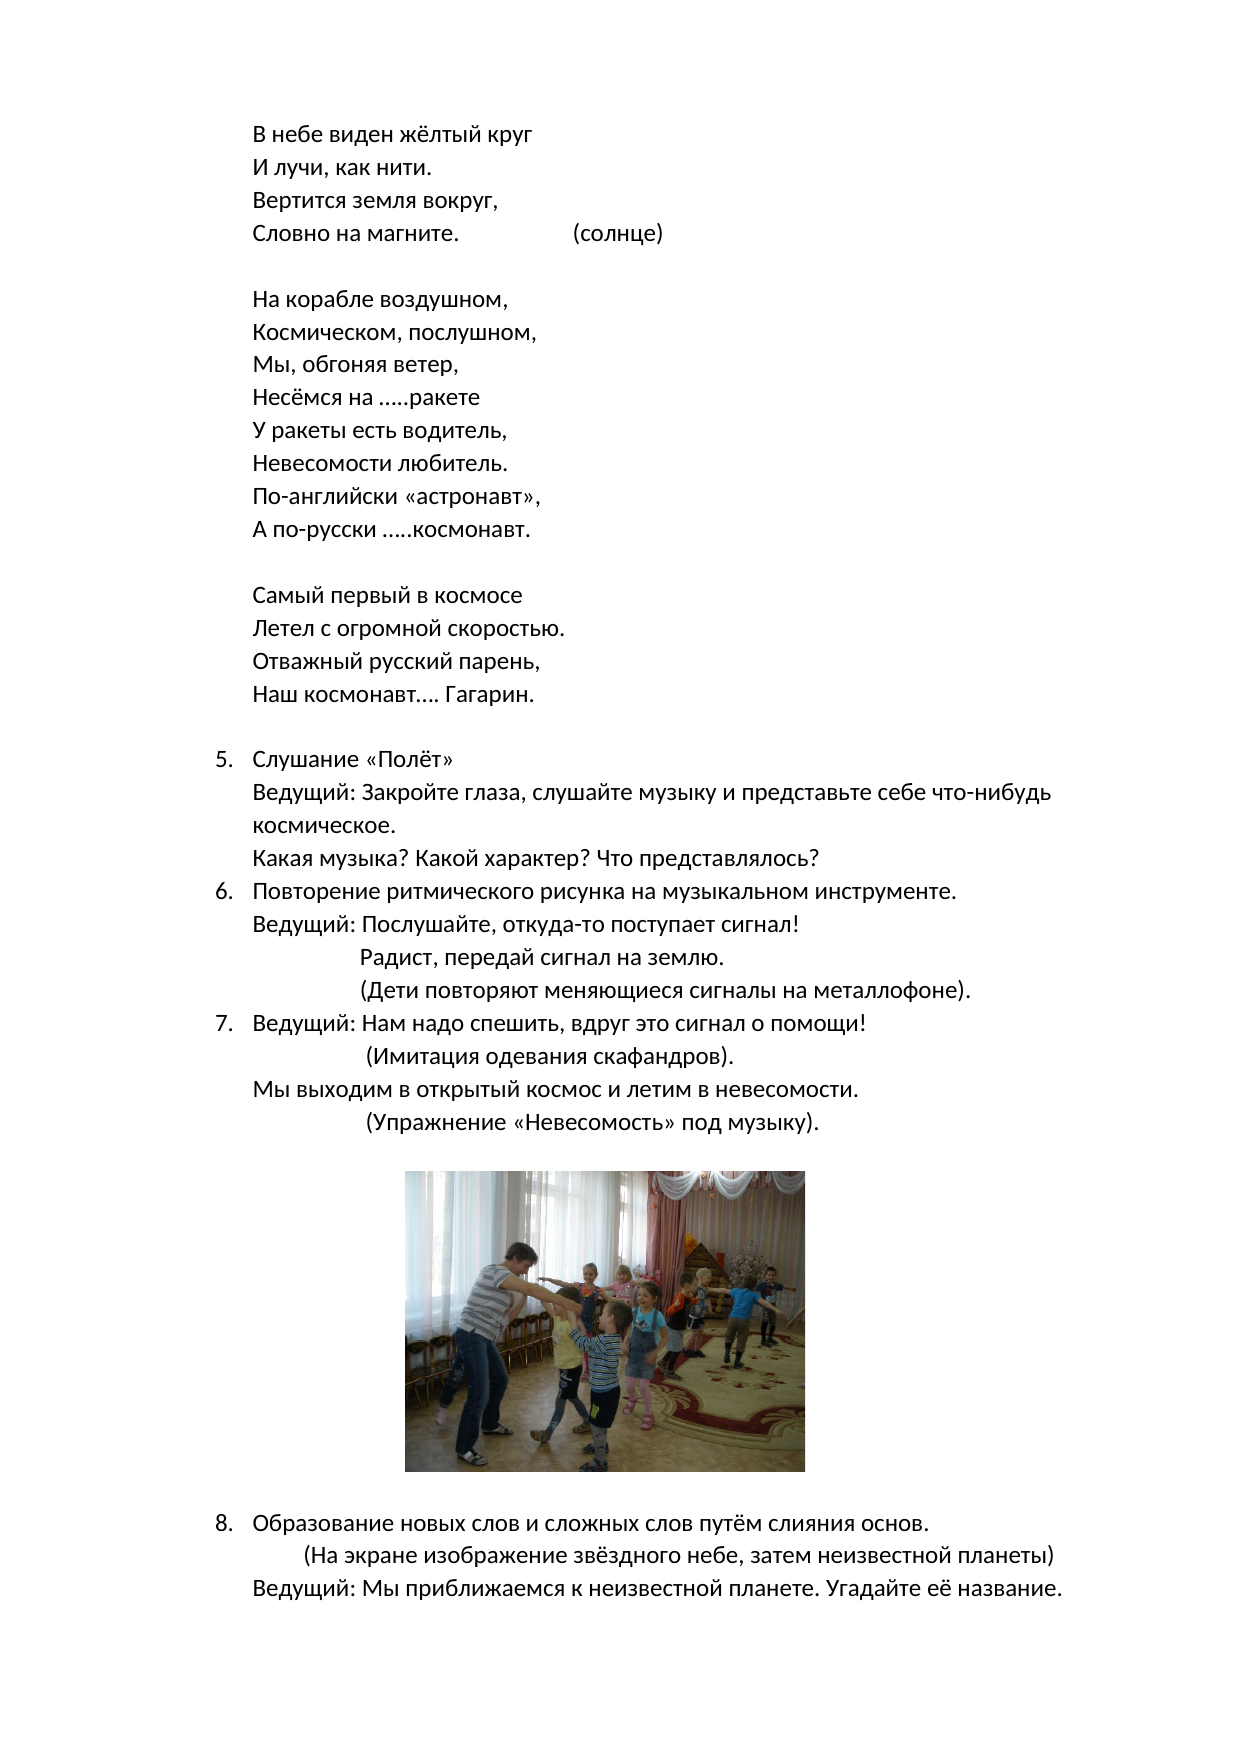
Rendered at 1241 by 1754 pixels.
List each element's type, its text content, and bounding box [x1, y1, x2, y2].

list (Дети повторяют меняющиеся сигналы на металлофоне). [252, 974, 1152, 1004]
list У ракеты есть водитель, [252, 414, 1152, 445]
list Ведущий: Нам надо спешить, вдруг это сигнал о помощи! [215, 1007, 1152, 1037]
list И лучи, как нити. [252, 151, 1152, 182]
list Ведущий: Мы приближаемся к неизвестной планете. Угадайте её название. [252, 1573, 1152, 1603]
list Космическом, послушном, [252, 316, 1152, 346]
list Самый первый в космосе [252, 579, 1152, 609]
list На корабле воздушном, [252, 283, 1152, 313]
list В небе виден жёлтый круг [252, 118, 1152, 149]
list Ведущий: Послушайте, откуда-то поступает сигнал! [252, 908, 1152, 939]
list Повторение ритмического рисунка на музыкальном инструменте. [215, 875, 1152, 906]
list По-английски «астронавт», [252, 480, 1152, 511]
picture [405, 1171, 805, 1472]
list Отважный русский парень, [252, 645, 1152, 675]
list Радист, передай сигнал на землю. [252, 941, 1152, 972]
list А по-русски …..космонавт. [252, 513, 1152, 544]
list (Имитация одевания скафандров). [252, 1040, 1152, 1070]
list Мы выходим в открытый космос и летим в невесомости. [252, 1073, 1152, 1103]
list Какая музыка? Какой характер? Что представлялось? [252, 842, 1152, 873]
list Образование новых слов и сложных слов путём слияния основ. [215, 1507, 1152, 1537]
list Вертится земля вокруг, [252, 184, 1152, 214]
list Словно на магните. (солнце) [252, 217, 1152, 247]
list Слушание «Полёт» [215, 743, 1152, 774]
list Ведущий: Закройте глаза, слушайте музыку и представьте себе что-нибудь космическое. [252, 776, 1152, 840]
list (На экране изображение звёздного небе, затем неизвестной планеты) [252, 1540, 1152, 1570]
list (Упражнение «Невесомость» под музыку). [252, 1106, 1152, 1136]
list Наш космонавт…. Гагарин. [252, 678, 1152, 708]
list Мы, обгоняя ветер, [252, 348, 1152, 379]
list Несёмся на …..ракете [252, 381, 1152, 412]
list Летел с огромной скоростью. [252, 612, 1152, 642]
list Невесомости любитель. [252, 447, 1152, 478]
